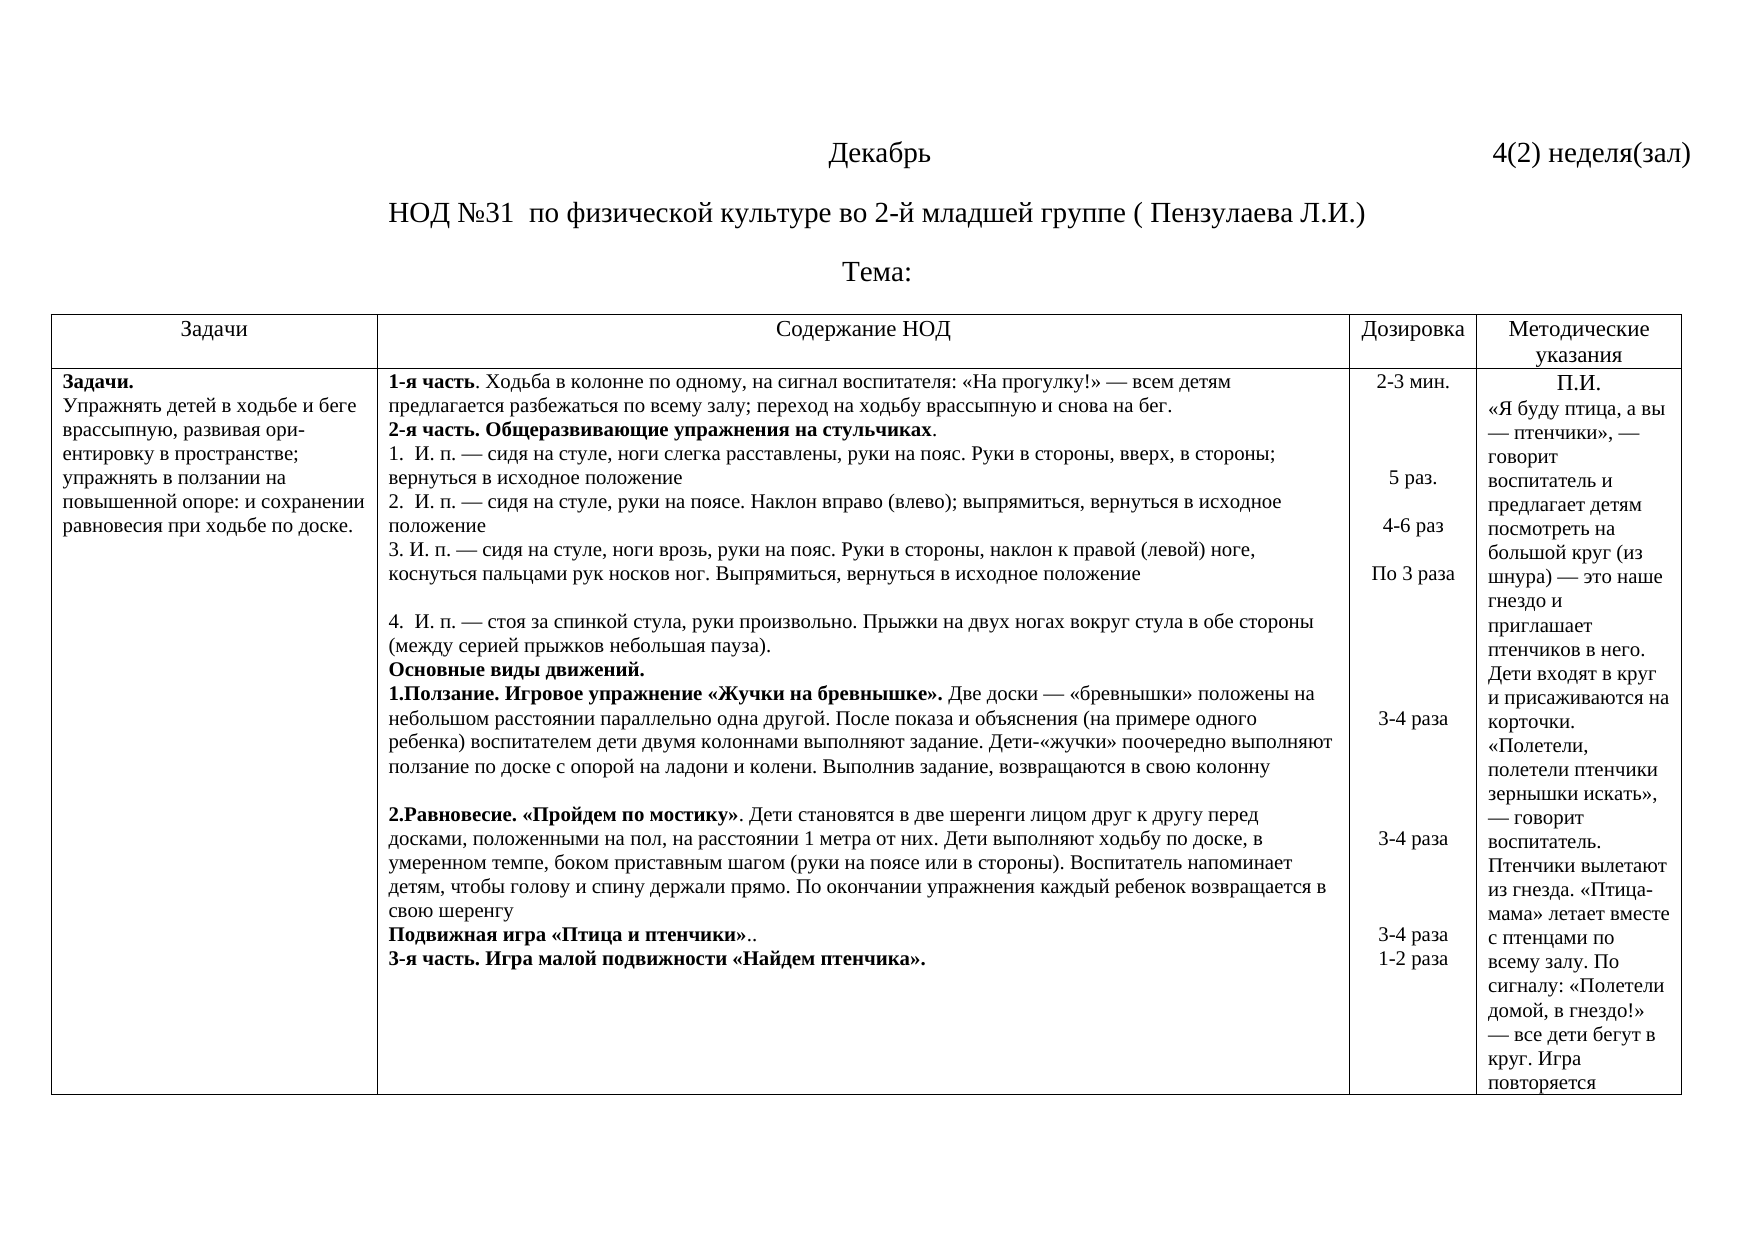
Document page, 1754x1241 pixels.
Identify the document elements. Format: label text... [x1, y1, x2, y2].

text Декабрь 4(2) неделя(зал) [29, 136, 1724, 169]
text Тема: [29, 254, 1724, 288]
text НОД №31 по физической культуре во 2-й младшей группе ( Пензулаева Л.И.) [29, 195, 1724, 228]
table_cell П.И. [1477, 369, 1681, 395]
table_cell 2-3 мин. 5 раз. 4-6 раз По 3 раза 3-4 раза 3-4 раза 3-4 раза 1-2 раза [1350, 369, 1476, 1094]
table_header Дозировка [1350, 315, 1476, 367]
table_header Методические указания [1477, 315, 1681, 367]
table_cell «Я буду птица, а вы — птенчики», — говорит воспитатель и предлагает детям посмотреть на большой круг (из шнура) — это наше гнездо и приглашает птенчиков в него. Дети входят в круг и присаживаются на корточки. «Полетели, полетели птенчики зернышки искать», — говорит воспитатель. Птенчики вылетают из гнезда. «Птица-мама» летает вместе с птенцами по всему залу. По сигналу: «Полетели домой, в гнездо!» — все дети бегут в круг. Игра повторяется [1477, 395, 1681, 1094]
table_header Задачи [52, 315, 377, 367]
table_header Содержание НОД [378, 315, 1349, 367]
